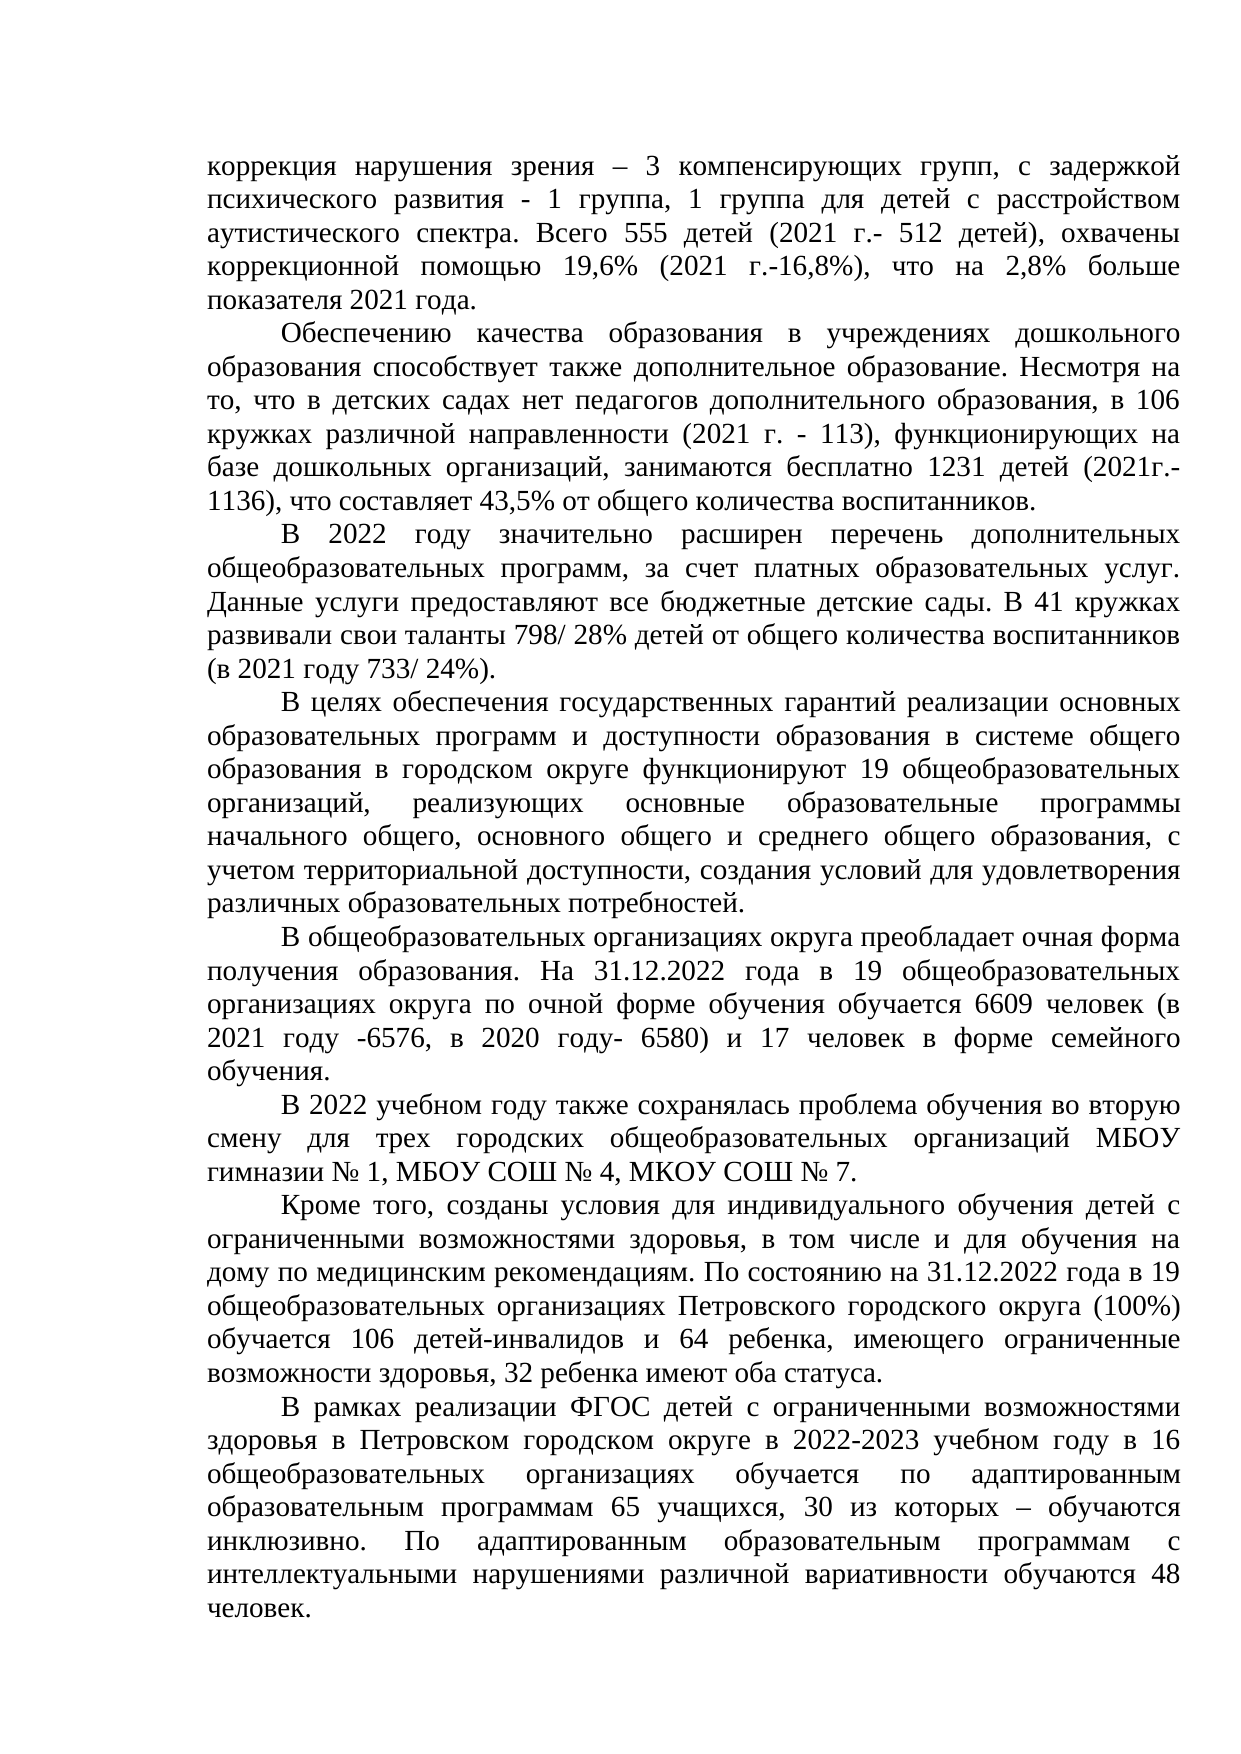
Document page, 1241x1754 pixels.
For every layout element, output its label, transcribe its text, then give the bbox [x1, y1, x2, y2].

text В целях обеспечения государственных гарантий реализации основных образовательных программ и доступности образования в системе общего образования в городском округе функционируют 19 общеобразовательных организаций, реализующих основные образовательные программы начального общего, основного общего и среднего общего образования, с учетом территориальной доступности, создания условий для удовлетворения различных образовательных потребностей. [207, 684, 1181, 919]
text Обеспечению качества образования в учреждениях дошкольного образования способствует также дополнительное образование. Несмотря на то, что в детских садах нет педагогов дополнительного образования, в 106 кружках различной направленности (2021 г. - 113), функционирующих на базе дошкольных организаций, занимаются бесплатно 1231 детей (2021г.- 1136), что составляет 43,5% от общего количества воспитанников. [207, 315, 1181, 517]
text В рамках реализации ФГОС детей с ограниченными возможностями здоровья в Петровском городском округе в 2022-2023 учебном году в 16 общеобразовательных организациях обучается по адаптированным образовательным программам 65 учащихся, 30 из которых – обучаются инклюзивно. По адаптированным образовательным программам с интеллектуальными нарушениями различной вариативности обучаются 48 человек. [207, 1389, 1181, 1623]
text В общеобразовательных организациях округа преобладает очная форма получения образования. На 31.12.2022 года в 19 общеобразовательных организациях округа по очной форме обучения обучается 6609 человек (в 2021 году -6576, в 2020 году- 6580) и 17 человек в форме семейного обучения. [207, 919, 1181, 1087]
text В 2022 году значительно расширен перечень дополнительных общеобразовательных программ, за счет платных образовательных услуг. Данные услуги предоставляют все бюджетные детские сады. В 41 кружках развивали свои таланты 798/ 28% детей от общего количества воспитанников (в 2021 году 733/ 24%). [207, 517, 1181, 684]
text Кроме того, созданы условия для индивидуального обучения детей с ограниченными возможностями здоровья, в том числе и для обучения на дому по медицинским рекомендациям. По состоянию на 31.12.2022 года в 19 общеобразовательных организациях Петровского городского округа (100%) обучается 106 детей-инвалидов и 64 ребенка, имеющего ограниченные возможности здоровья, 32 ребенка имеют оба статуса. [207, 1187, 1181, 1389]
text В 2022 учебном году также сохранялась проблема обучения во вторую смену для трех городских общеобразовательных организаций МБОУ гимназии № 1, МБОУ СОШ № 4, МКОУ СОШ № 7. [207, 1087, 1181, 1187]
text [207, 148, 1181, 315]
